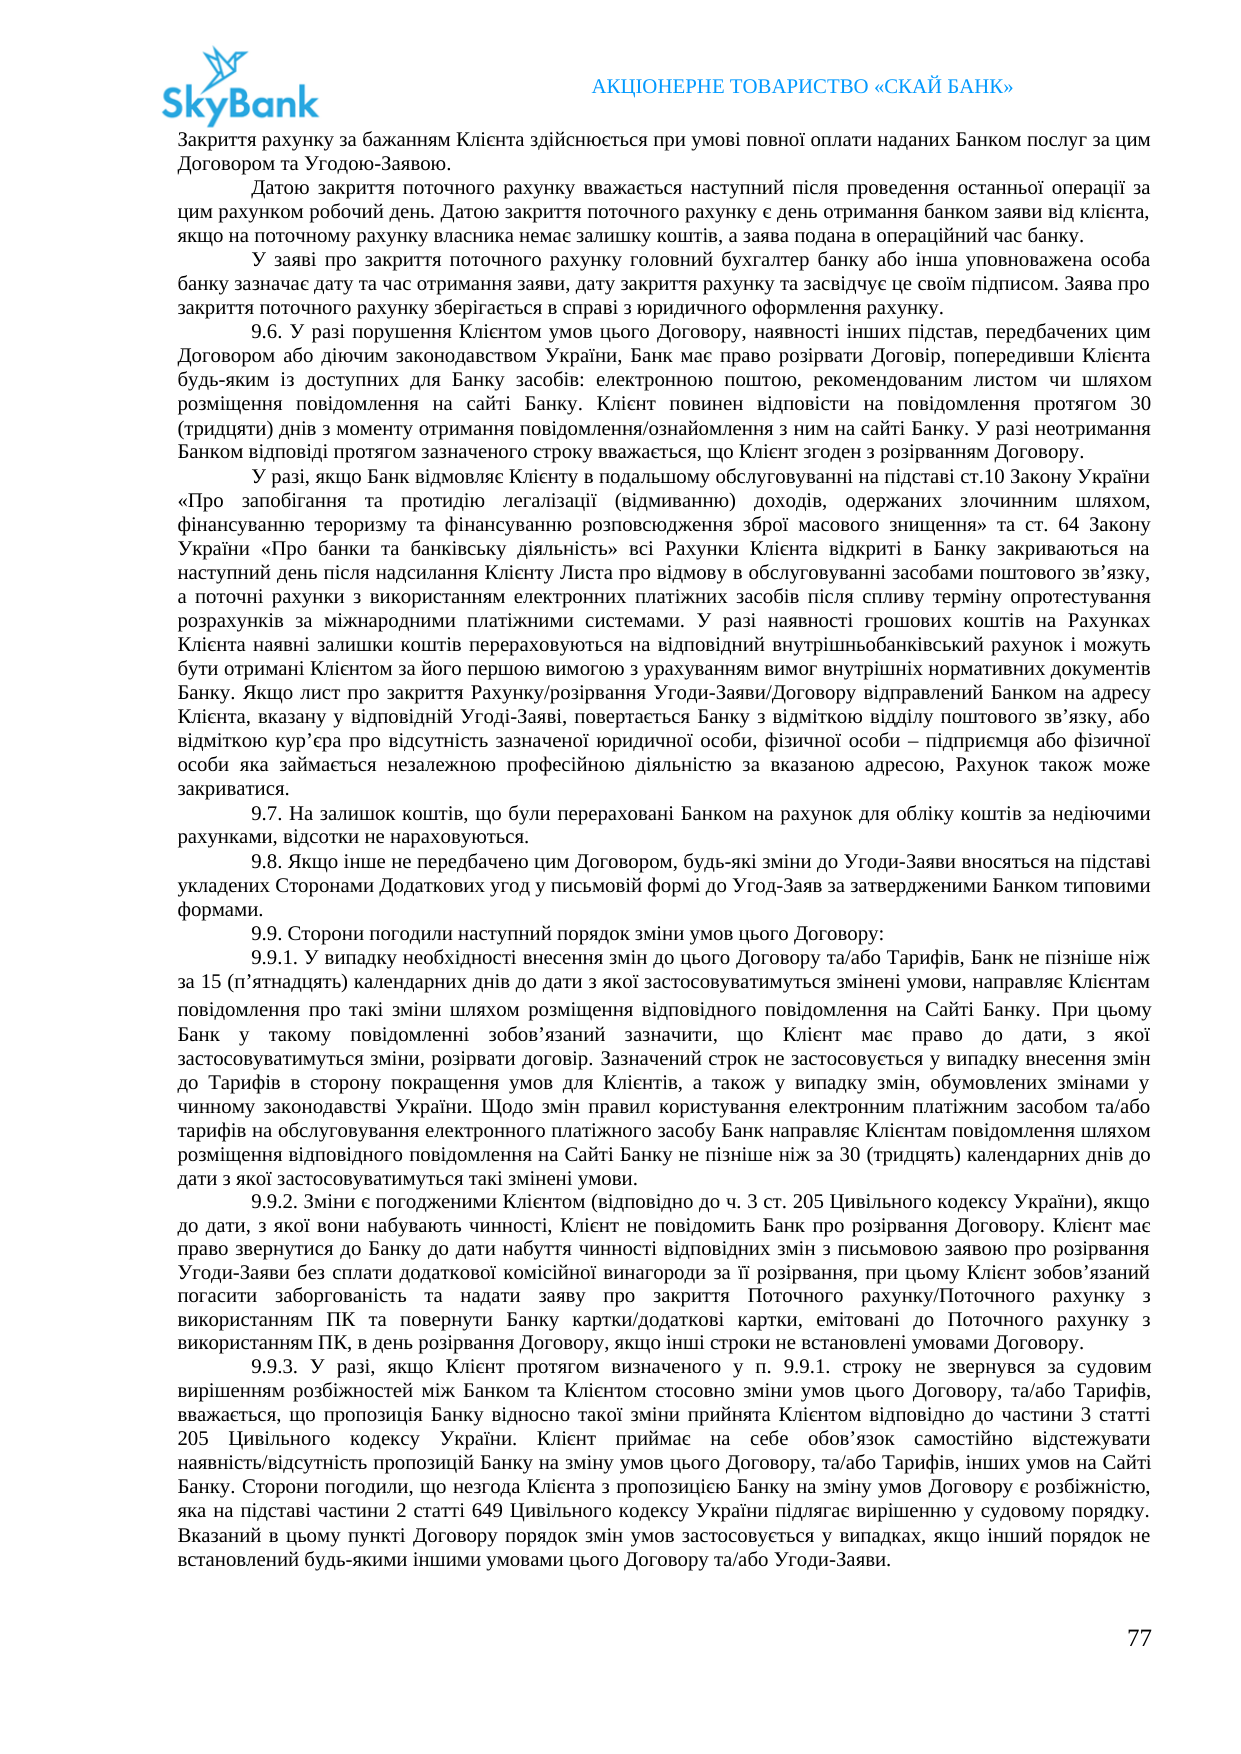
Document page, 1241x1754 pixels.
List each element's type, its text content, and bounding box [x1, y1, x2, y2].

text 9.9. Сторони погодили наступний порядок зміни умов цього Договору: [177, 921, 1152, 945]
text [177, 127, 1152, 175]
text 9.6. У разі порушення Клієнтом умов цього Договору, наявності інших підстав, передбачених цим Договором або діючим законодавством України, Банк має право розірвати Договір, попередивши Клієнта будь-яким із доступних для Банку засобів: електронною поштою, рекомендованим листом чи шляхом розміщення повідомлення на сайті Банку. Клієнт повинен відповісти на повідомлення протягом 30 (тридцяти) днів з моменту отримання повідомлення/ознайомлення з ним на сайті Банку. У разі неотримання Банком відповіді протягом зазначеного строку вважається, що Клієнт згоден з розірванням Договору. [177, 319, 1152, 463]
text 9.9.3. У разі, якщо Клієнт протягом визначеного у п. 9.9.1. строку не звернувся за судовим вирішенням розбіжностей між Банком та Клієнтом стосовно зміни умов цього Договору, та/або Тарифів, вважається, що пропозиція Банку відносно такої зміни прийнята Клієнтом відповідно до частини 3 статті 205 Цивільного кодексу України. Клієнт приймає на себе обов’язок самостійно відстежувати наявність/відсутність пропозицій Банку на зміну умов цього Договору, та/або Тарифів, інших умов на Сайті Банку. Сторони погодили, що незгода Клієнта з пропозицією Банку на зміну умов Договору є розбіжністю, яка на підставі частини 2 статті 649 Цивільного кодексу України підлягає вирішенню у судовому порядку. Вказаний в цьому пункті Договору порядок змін умов застосовується у випадках, якщо інший порядок не встановлений будь-якими іншими умовами цього Договору та/або Угоди-Заяви. [177, 1354, 1152, 1571]
text Датою закриття поточного рахунку вважається наступний після проведення останньої операції за цим рахунком робочий день. Датою закриття поточного рахунку є день отримання банком заяви від клієнта, якщо на поточному рахунку власника немає залишку коштів, а заява подана в операційний час банку. [177, 175, 1152, 247]
picture [142, 35, 349, 140]
text 9.7. На залишок коштів, що були перераховані Банком на рахунок для обліку коштів за недіючими рахунками, відсотки не нараховуються. [177, 800, 1152, 848]
text У разі, якщо Банк відмовляє Клієнту в подальшому обслуговуванні на підставі ст.10 Закону України «Про запобігання та протидію легалізації (відмиванню) доходів, одержаних злочинним шляхом, фінансуванню тероризму та фінансуванню розповсюдження зброї масового знищення» та ст. 64 Закону України «Про банки та банківську діяльність» всі Рахунки Клієнта відкриті в Банку закриваються на наступний день після надсилання Клієнту Листа про відмову в обслуговуванні засобами поштового зв’язку, а поточні рахунки з використанням електронних платіжних засобів після спливу терміну опротестування розрахунків за міжнародними платіжними системами. У разі наявності грошових коштів на Рахунках Клієнта наявні залишки коштів перераховуються на відповідний внутрішньобанківський рахунок і можуть бути отримані Клієнтом за його першою вимогою з урахуванням вимог внутрішніх нормативних документів Банку. Якщо лист про закриття Рахунку/розірвання Угоди-Заяви/Договору відправлений Банком на адресу Клієнта, вказану у відповідній Угоді-Заяві, повертається Банку з відміткою відділу поштового зв’язку, або відміткою кур’єра про відсутність зазначеної юридичної особи, фізичної особи – підприємця або фізичної особи яка займається незалежною професійною діяльністю за вказаною адресою, Рахунок також може закриватися. [177, 463, 1152, 800]
text 9.9.2. Зміни є погодженими Клієнтом (відповідно до ч. 3 ст. 205 Цивільного кодексу України), якщо до дати, з якої вони набувають чинності, Клієнт не повідомить Банк про розірвання Договору. Клієнт має право звернутися до Банку до дати набуття чинності відповідних змін з письмовою заявою про розірвання Угоди-Заяви без сплати додаткової комісійної винагороди за її розірвання, при цьому Клієнт зобов’язаний погасити заборгованість та надати заяву про закриття Поточного рахунку/Поточного рахунку з використанням ПК та повернути Банку картки/додаткові картки, емітовані до Поточного рахунку з використанням ПК, в день розірвання Договору, якщо інші строки не встановлені умовами Договору. [177, 1190, 1152, 1354]
text У заяві про закриття поточного рахунку головний бухгалтер банку або інша уповноважена особа банку зазначає дату та час отримання заяви, дату закриття рахунку та засвідчує це своїм підписом. Заява про закриття поточного рахунку зберігається в справі з юридичного оформлення рахунку. [177, 247, 1152, 319]
text 9.9.1. У випадку необхідності внесення змін до цього Договору та/або Тарифів, Банк не пізніше ніж за 15 (п’ятнадцять) календарних днів до дати з якої застосовуватимуться змінені умови, направляє Клієнтам повідомлення про такі зміни шляхом розміщення відповідного повідомлення на Сайті Банку. При цьому Банк у такому повідомленні зобов’язаний зазначити, що Клієнт має право до дати, з якої застосовуватимуться зміни, розірвати договір. Зазначений строк не застосовується у випадку внесення змін до Тарифів в сторону покращення умов для Клієнтів, а також у випадку змін, обумовлених змінами у чинному законодавстві України. Щодо змін правил користування електронним платіжним засобом та/або тарифів на обслуговування електронного платіжного засобу Банк направляє Клієнтам повідомлення шляхом розміщення відповідного повідомлення на Сайті Банку не пізніше ніж за 30 (тридцять) календарних днів до дати з якої застосовуватимуться такі змінені умови. [177, 945, 1152, 1190]
text 9.8. Якщо інше не передбачено цим Договором, будь-які зміни до Угоди-Заяви вносяться на підставі укладених Сторонами Додаткових угод у письмовій формі до Угод-Заяв за затвердженими Банком типовими формами. [177, 848, 1152, 921]
